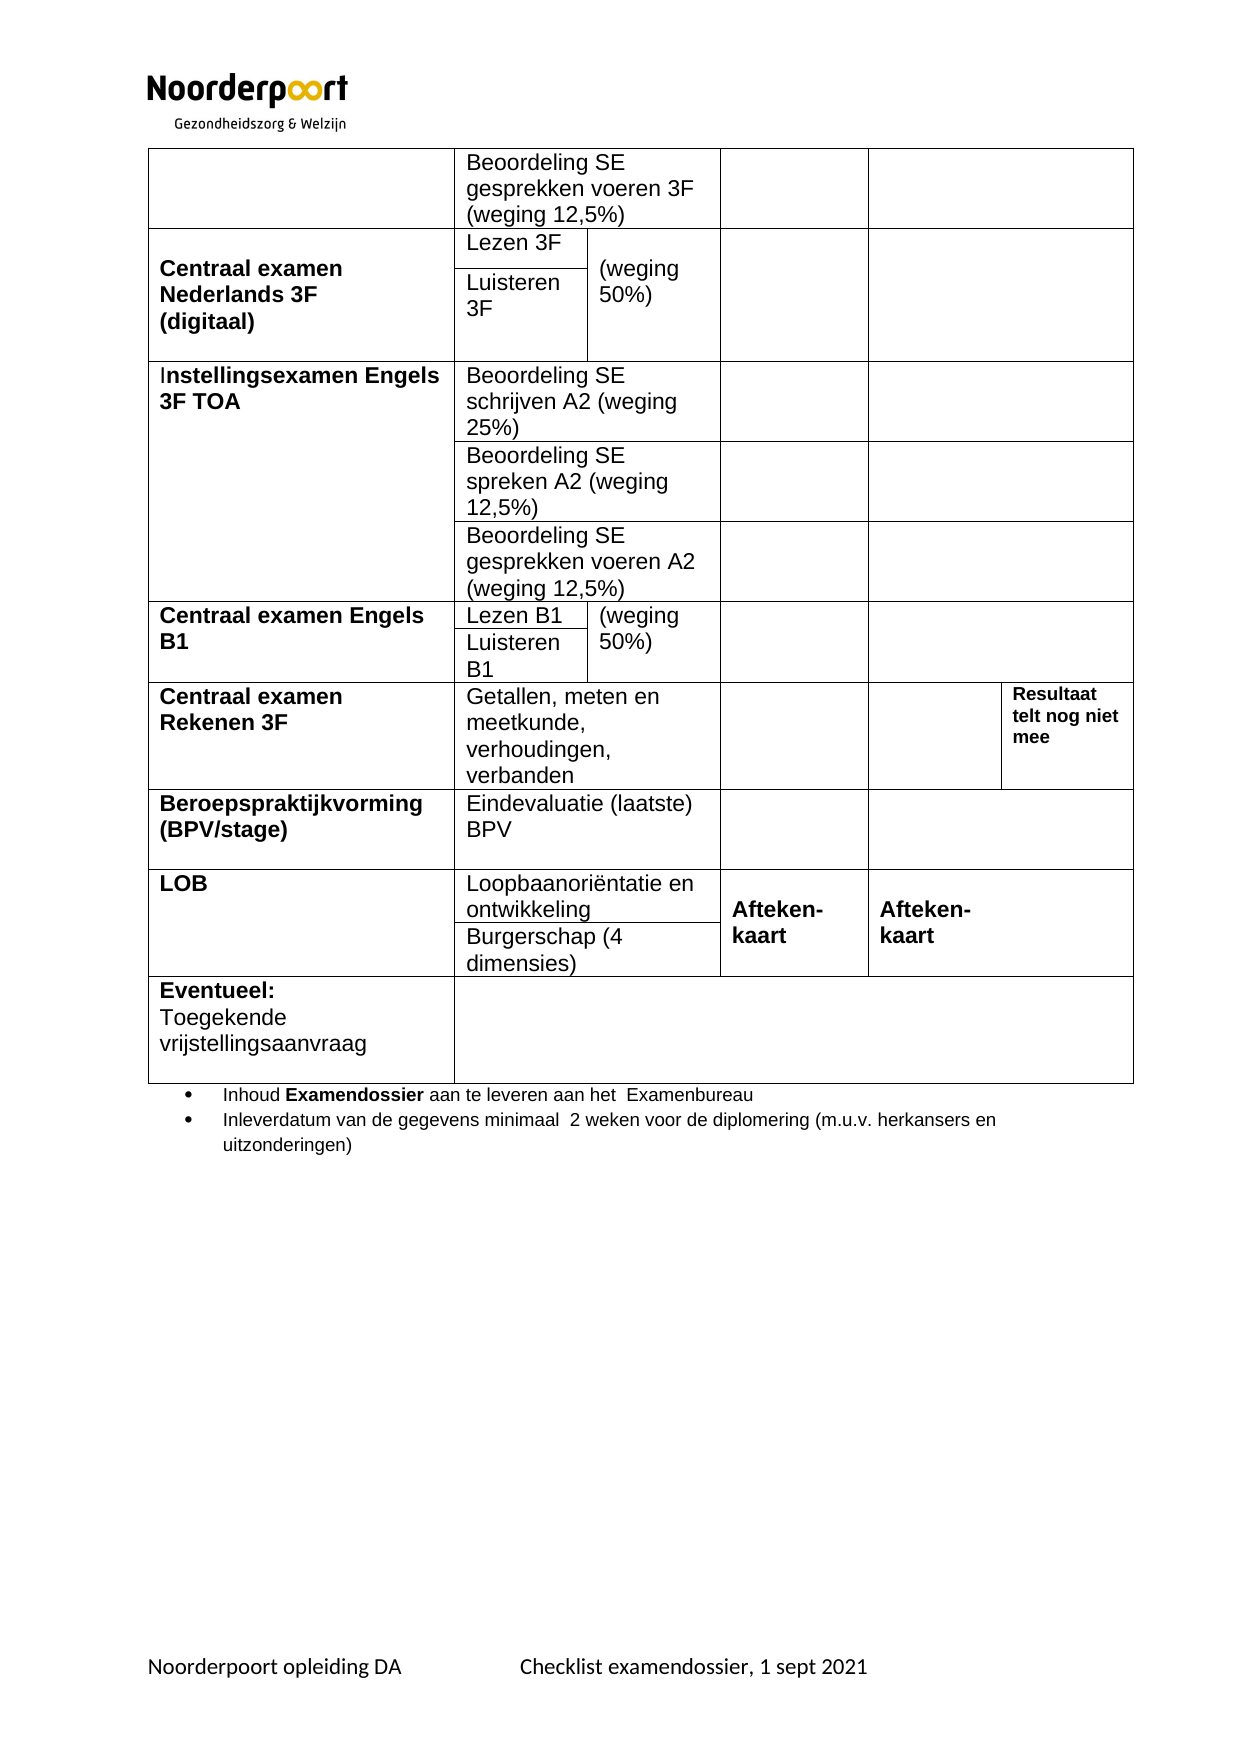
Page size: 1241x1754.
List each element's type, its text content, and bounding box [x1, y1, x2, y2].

table_cell (weging 50%) [588, 229, 720, 361]
table_cell Resultaat telt nog niet mee [1002, 683, 1133, 788]
table_cell Lezen 3F [455, 229, 587, 268]
table_cell [721, 442, 868, 521]
table_header [149, 149, 454, 228]
list Inhoud Examendossier aan te leveren aan het Examenbureau [185, 1084, 1093, 1105]
table_cell Beoordeling SE spreken A2 (weging 12,5%) [455, 442, 720, 521]
table_cell [869, 683, 1001, 788]
table_cell [455, 977, 1133, 1082]
table_cell Beoordeling SE gesprekken voeren A2 (weging 12,5%) [455, 522, 720, 601]
table_cell Centraal examen Rekenen 3F [149, 683, 454, 788]
table_cell Afteken- kaart [721, 870, 868, 976]
table_cell Loopbaanoriëntatie en ontwikkeling [455, 870, 720, 922]
table_cell (weging 50%) [588, 602, 720, 682]
table_cell Beoordeling SE schrijven A2 (weging 25%) [455, 362, 720, 441]
table_cell [721, 602, 868, 682]
table_cell [869, 229, 1133, 361]
table_cell [869, 522, 1133, 601]
table_cell Eindevaluatie (laatste) BPV [455, 790, 720, 868]
table_cell [869, 602, 1133, 682]
table_cell [869, 362, 1133, 441]
table_cell [869, 442, 1133, 521]
table_cell Eventueel: Toegekende vrijstellingsaanvraag [149, 977, 454, 1082]
table_cell Afteken- kaart [869, 870, 1133, 976]
table_cell [721, 362, 868, 441]
table_cell Beroepspraktijkvorming (BPV/stage) [149, 790, 454, 868]
table_cell Instellingsexamen Engels 3F TOA [149, 362, 454, 601]
table_cell [721, 522, 868, 601]
table_cell [721, 790, 868, 868]
table_cell Centraal examen Nederlands 3F (digitaal) [149, 229, 454, 361]
table_cell [869, 790, 1133, 868]
table_cell Burgerschap (4 dimensies) [455, 923, 720, 976]
picture [147, 73, 348, 132]
table_cell [721, 229, 868, 361]
table_cell LOB [149, 870, 454, 976]
table_header Beoordeling SE gesprekken voeren 3F (weging 12,5%) [455, 149, 720, 228]
table_cell Getallen, meten en meetkunde, verhoudingen, verbanden [455, 683, 720, 788]
table_header [869, 149, 1133, 228]
table_cell Luisteren 3F [455, 269, 587, 361]
table_cell Lezen B1 [455, 602, 587, 628]
list Inleverdatum van de gegevens minimaal 2 weken voor de diplomering (m.u.v. herkansers en uitzonderingen) [185, 1108, 1093, 1155]
table_cell [721, 683, 868, 788]
table_header [721, 149, 868, 228]
table_cell Luisteren B1 [455, 629, 587, 682]
table_cell Centraal examen Engels B1 [149, 602, 454, 682]
